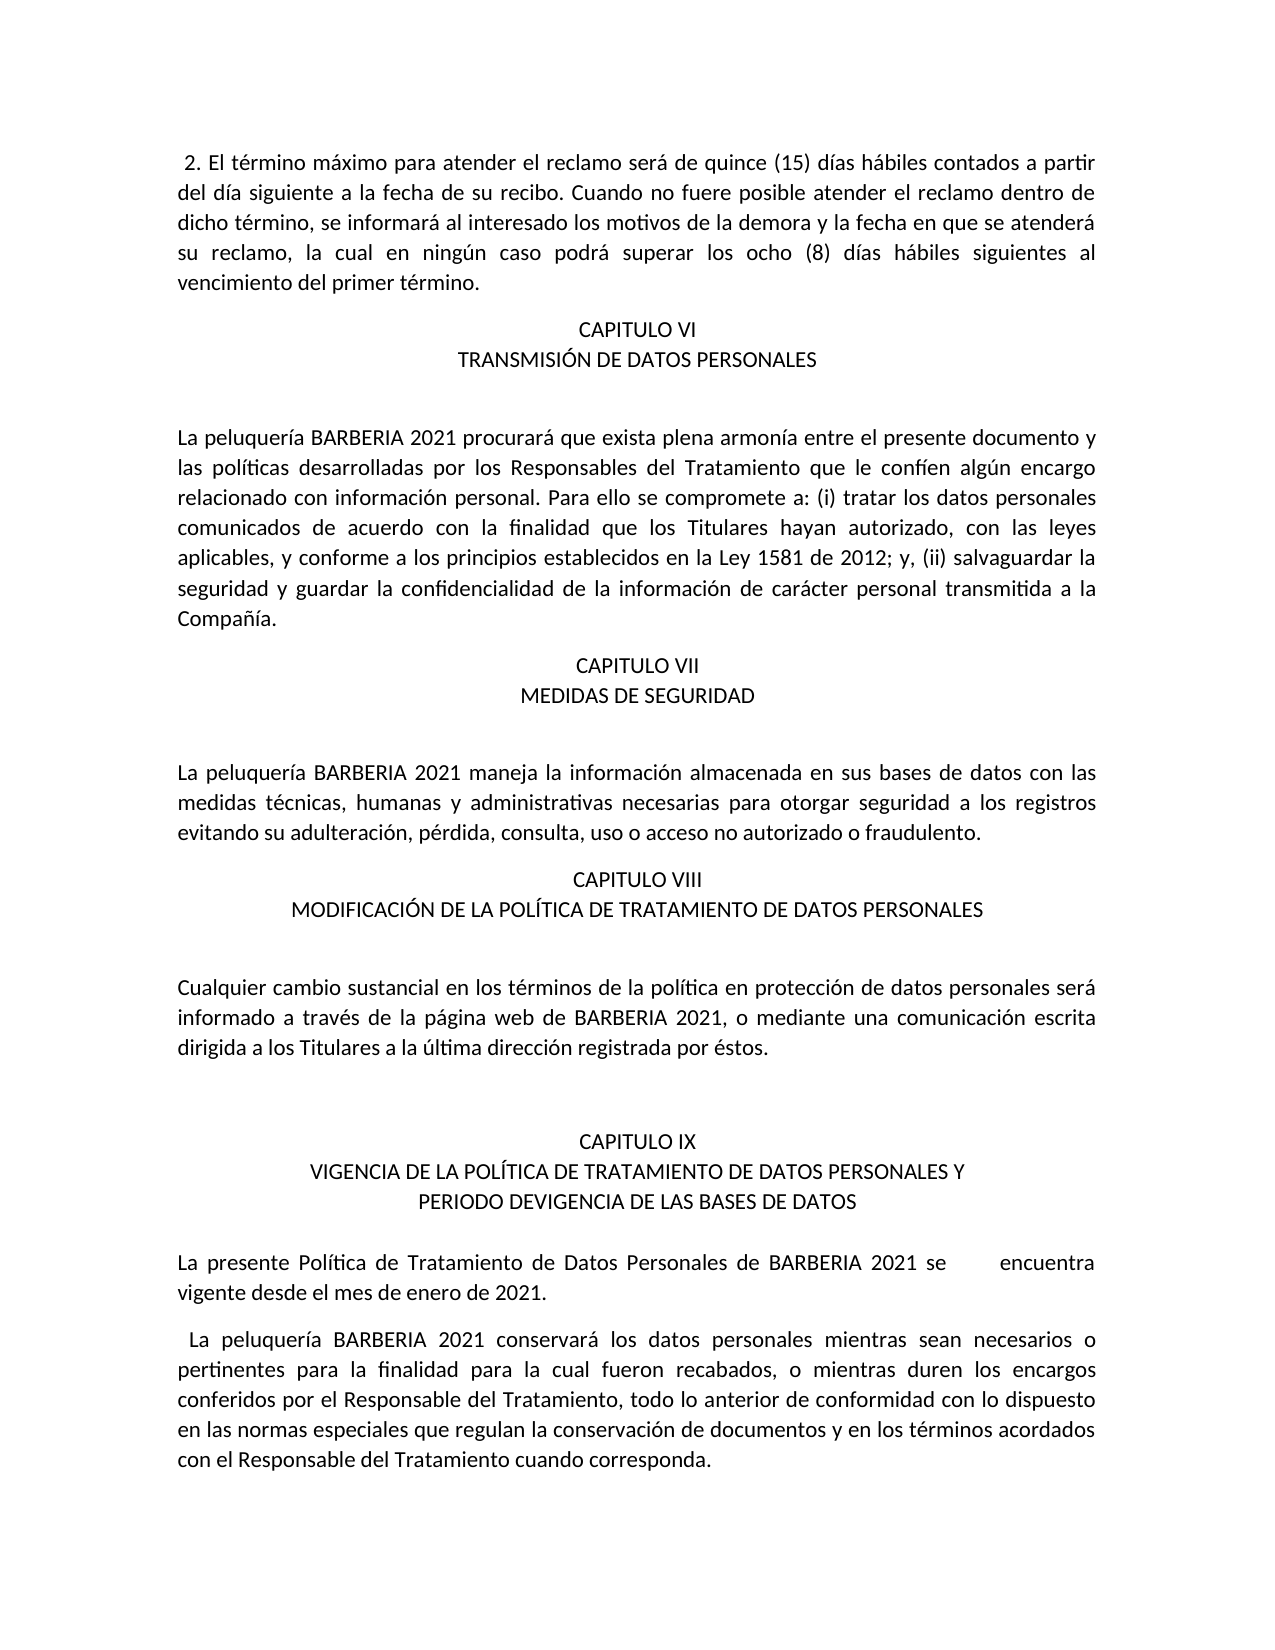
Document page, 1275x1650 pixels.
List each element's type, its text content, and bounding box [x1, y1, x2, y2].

text La peluquería BARBERIA 2021 conservará los datos personales mientras sean necesarios o pertinentes para la finalidad para la cual fueron recabados, o mientras duren los encargos conferidos por el Responsable del Tratamiento, todo lo anterior de conformidad con lo dispuesto en las normas especiales que regulan la conservación de documentos y en los términos acordados con el Responsable del Tratamiento cuando corresponda. [177, 1325, 1098, 1473]
text La peluquería BARBERIA 2021 procurará que exista plena armonía entre el presente documento y las políticas desarrolladas por los Responsables del Tratamiento que le confíen algún encargo relacionado con información personal. Para ello se compromete a: (i) tratar los datos personales comunicados de acuerdo con la finalidad que los Titulares hayan autorizado, con las leyes aplicables, y conforme a los principios establecidos en la Ley 1581 de 2012; y, (ii) salvaguardar la seguridad y guardar la confidencialidad de la información de carácter personal transmitida a la Compañía. [177, 423, 1098, 632]
text CAPITULO IX [177, 1127, 1098, 1155]
text CAPITULO VII [177, 651, 1098, 679]
text La presente Política de Tratamiento de Datos Personales de BARBERIA 2021 se encuentra vigente desde el mes de enero de 2021. [177, 1248, 1098, 1306]
text Cualquier cambio sustancial en los términos de la política en protección de datos personales será informado a través de la página web de BARBERIA 2021, o mediante una comunicación escrita dirigida a los Titulares a la última dirección registrada por éstos. [177, 973, 1098, 1061]
text MODIFICACIÓN DE LA POLÍTICA DE TRATAMIENTO DE DATOS PERSONALES [177, 896, 1098, 923]
text TRANSMISIÓN DE DATOS PERSONALES [177, 346, 1098, 373]
text 2. El término máximo para atender el reclamo será de quince (15) días hábiles contados a partir del día siguiente a la fecha de su recibo. Cuando no fuere posible atender el reclamo dentro de dicho término, se informará al interesado los motivos de la demora y la fecha en que se atenderá su reclamo, la cual en ningún caso podrá superar los ocho (8) días hábiles siguientes al vencimiento del primer término. [177, 148, 1098, 296]
text MEDIDAS DE SEGURIDAD [177, 681, 1098, 709]
text CAPITULO VIII [177, 865, 1098, 893]
text La peluquería BARBERIA 2021 maneja la información almacenada en sus bases de datos con las medidas técnicas, humanas y administrativas necesarias para otorgar seguridad a los registros evitando su adulteración, pérdida, consulta, uso o acceso no autorizado o fraudulento. [177, 758, 1098, 846]
text VIGENCIA DE LA POLÍTICA DE TRATAMIENTO DE DATOS PERSONALES Y [177, 1157, 1098, 1185]
text PERIODO DEVIGENCIA DE LAS BASES DE DATOS [177, 1187, 1098, 1215]
text CAPITULO VI [177, 315, 1098, 343]
